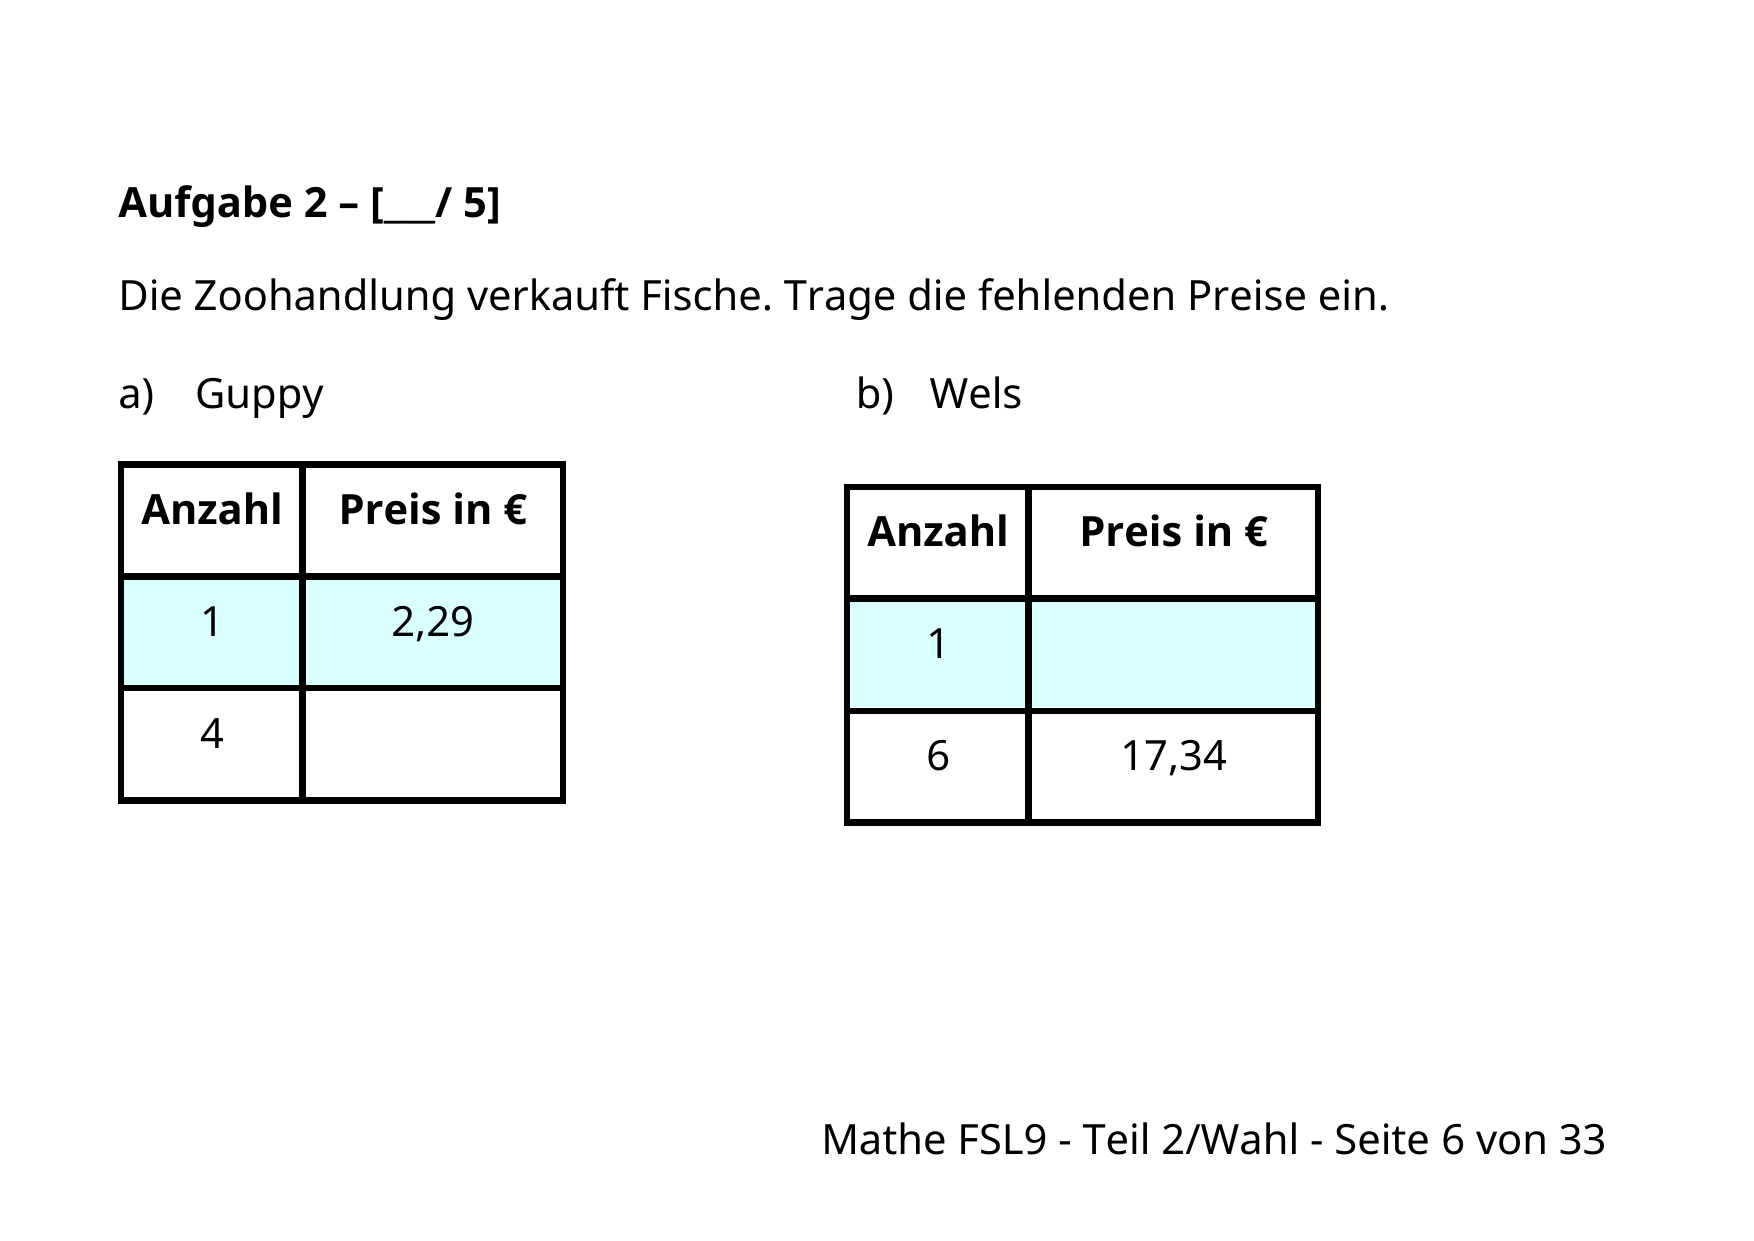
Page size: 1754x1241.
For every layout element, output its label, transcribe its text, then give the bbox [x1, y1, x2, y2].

table_cell 4 [124, 691, 299, 797]
table_cell [306, 691, 560, 797]
table_cell 6 [850, 714, 1025, 819]
table_cell 17,34 [1032, 714, 1315, 819]
table_header Preis in € [306, 468, 560, 573]
table_header Anzahl [850, 490, 1025, 595]
text Die Zoohandlung verkauft Fische. Trage die fehlenden Preise ein. [118, 266, 1606, 323]
table_cell 1 [850, 602, 1025, 707]
table_header Anzahl [124, 468, 299, 573]
table_cell 1 [124, 580, 299, 685]
subtitle Aufgabe 2 – [___/ 5] [118, 173, 1606, 229]
list a) Guppy b) Wels [118, 364, 1606, 420]
table_cell 2,29 [306, 580, 560, 685]
table_header Preis in € [1032, 490, 1315, 595]
table_cell [1032, 602, 1315, 707]
